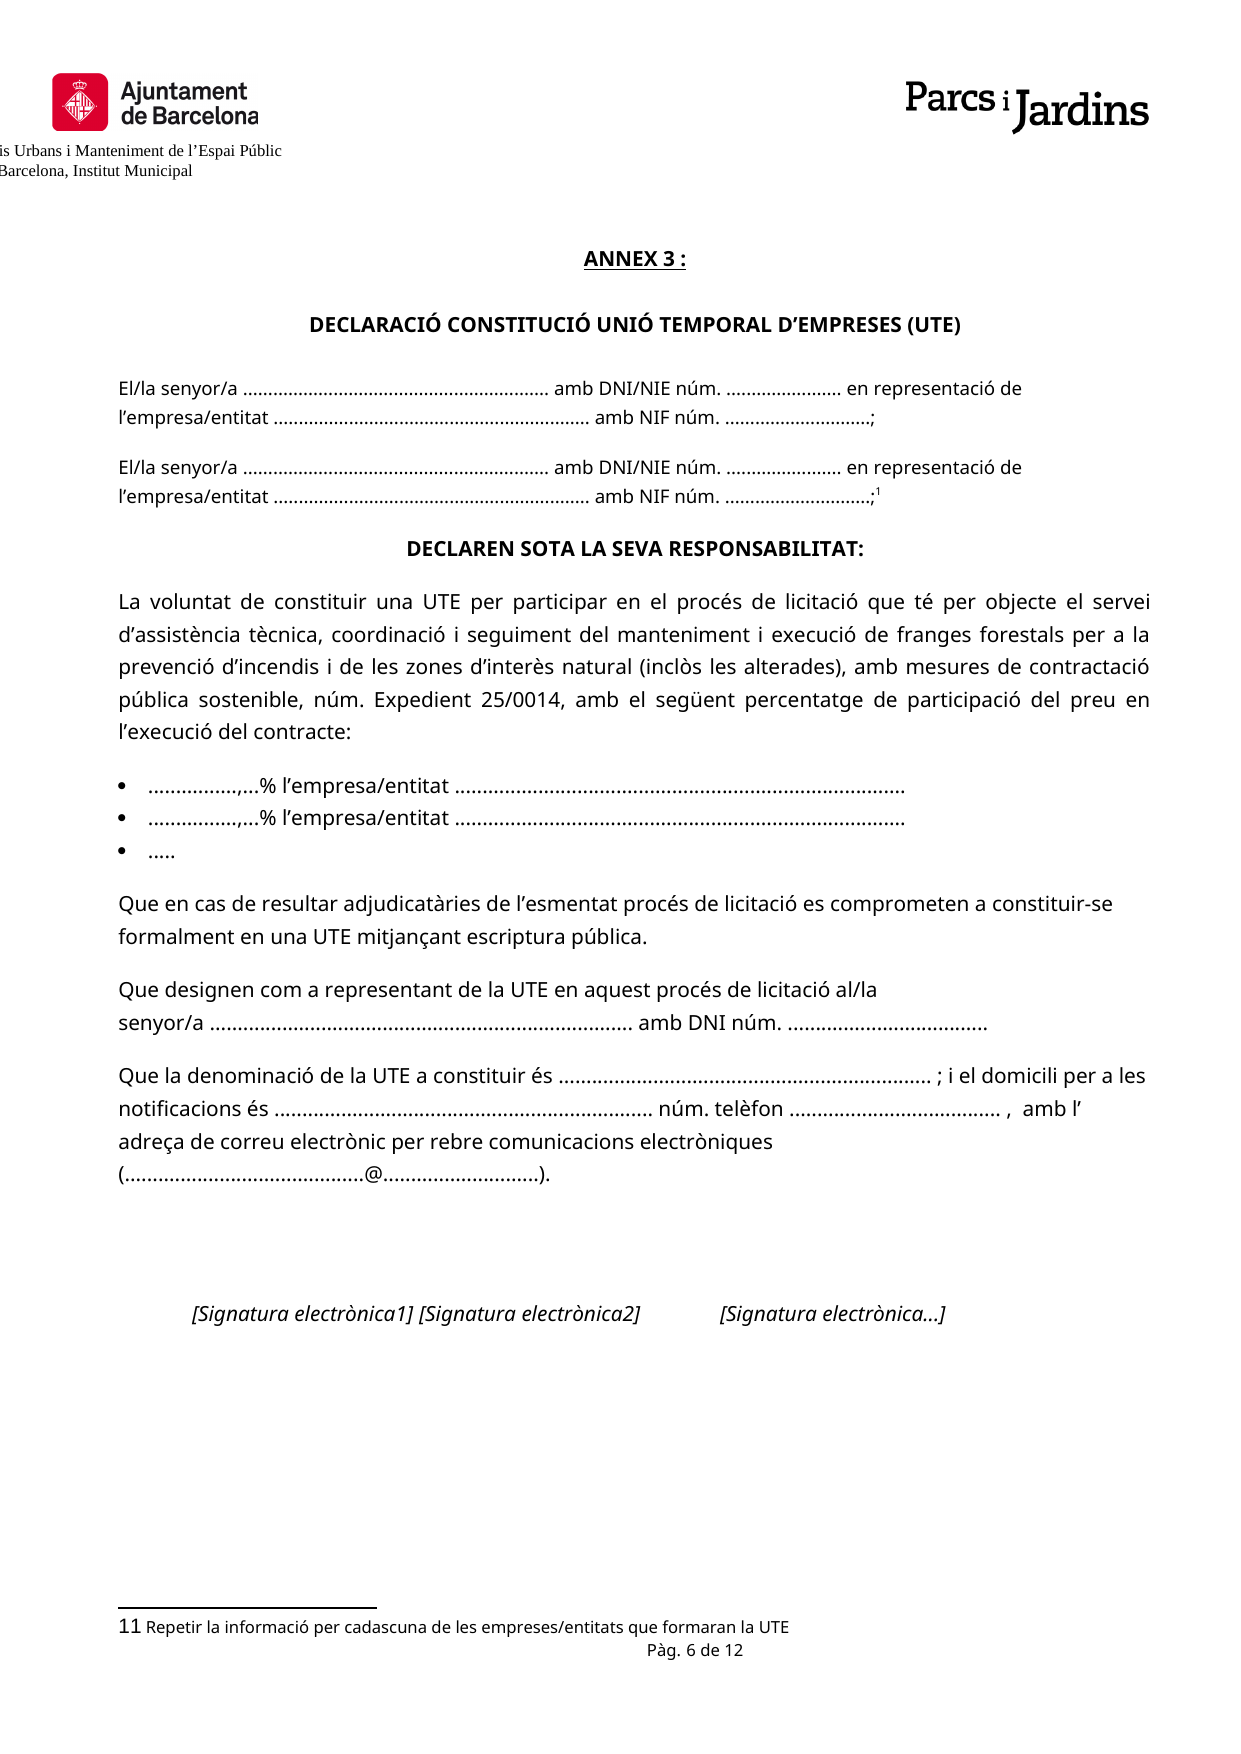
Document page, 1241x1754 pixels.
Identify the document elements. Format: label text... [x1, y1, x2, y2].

text Que designen com a representant de la UTE en aquest procés de licitació al/la senyor/a ............................................................................ amb DNI núm. .................................... [118, 976, 1152, 1037]
text ANNEX 3 : [118, 244, 1152, 273]
text [Signatura electrònica1] [Signatura electrònica2] [Signatura electrònica...] [118, 1299, 1152, 1327]
text Que la denominació de la UTE a constituir és ................................................................... ; i el domicili per a les notificacions és .................................................................... núm. telèfon ...................................... , amb l’ adreça de correu electrònic per rebre comunicacions electròniques (...........................................@............................). [118, 1062, 1152, 1188]
text La voluntat de constituir una UTE per participar en el procés de licitació que té per objecte el servei d’assistència tècnica, coordinació i seguiment del manteniment i execució de franges forestals per a la prevenció d’incendis i de les zones d’interès natural (inclòs les alterades), amb mesures de contractació pública sostenible, núm. Expedient 25/0014, amb el següent percentatge de participació del preu en l’execució del contracte: [118, 587, 1152, 746]
text Que en cas de resultar adjudicatàries de l’esmentat procés de licitació es comprometen a constituir-se formalment en una UTE mitjançant escriptura pública. [118, 889, 1152, 951]
text DECLAREN SOTA LA SEVA RESPONSABILITAT: [118, 534, 1152, 562]
list ..... [118, 836, 1152, 864]
list ................,...% l’empresa/entitat ................................................................................. [118, 771, 1152, 799]
text El/la senyor/a ............................................................. amb DNI/NIE núm. ....................... en representació de l’empresa/entitat ............................................................... amb NIF núm. .............................; [118, 375, 1152, 430]
text DECLARACIÓ CONSTITUCIÓ UNIÓ TEMPORAL D’EMPRESES (UTE) [118, 310, 1152, 338]
picture [51, 73, 258, 131]
picture [901, 73, 1155, 140]
list ................,...% l’empresa/entitat ................................................................................. [118, 803, 1152, 832]
text El/la senyor/a ............................................................. amb DNI/NIE núm. ....................... en representació de l’empresa/entitat ............................................................... amb NIF núm. .............................;1 [118, 454, 1152, 509]
